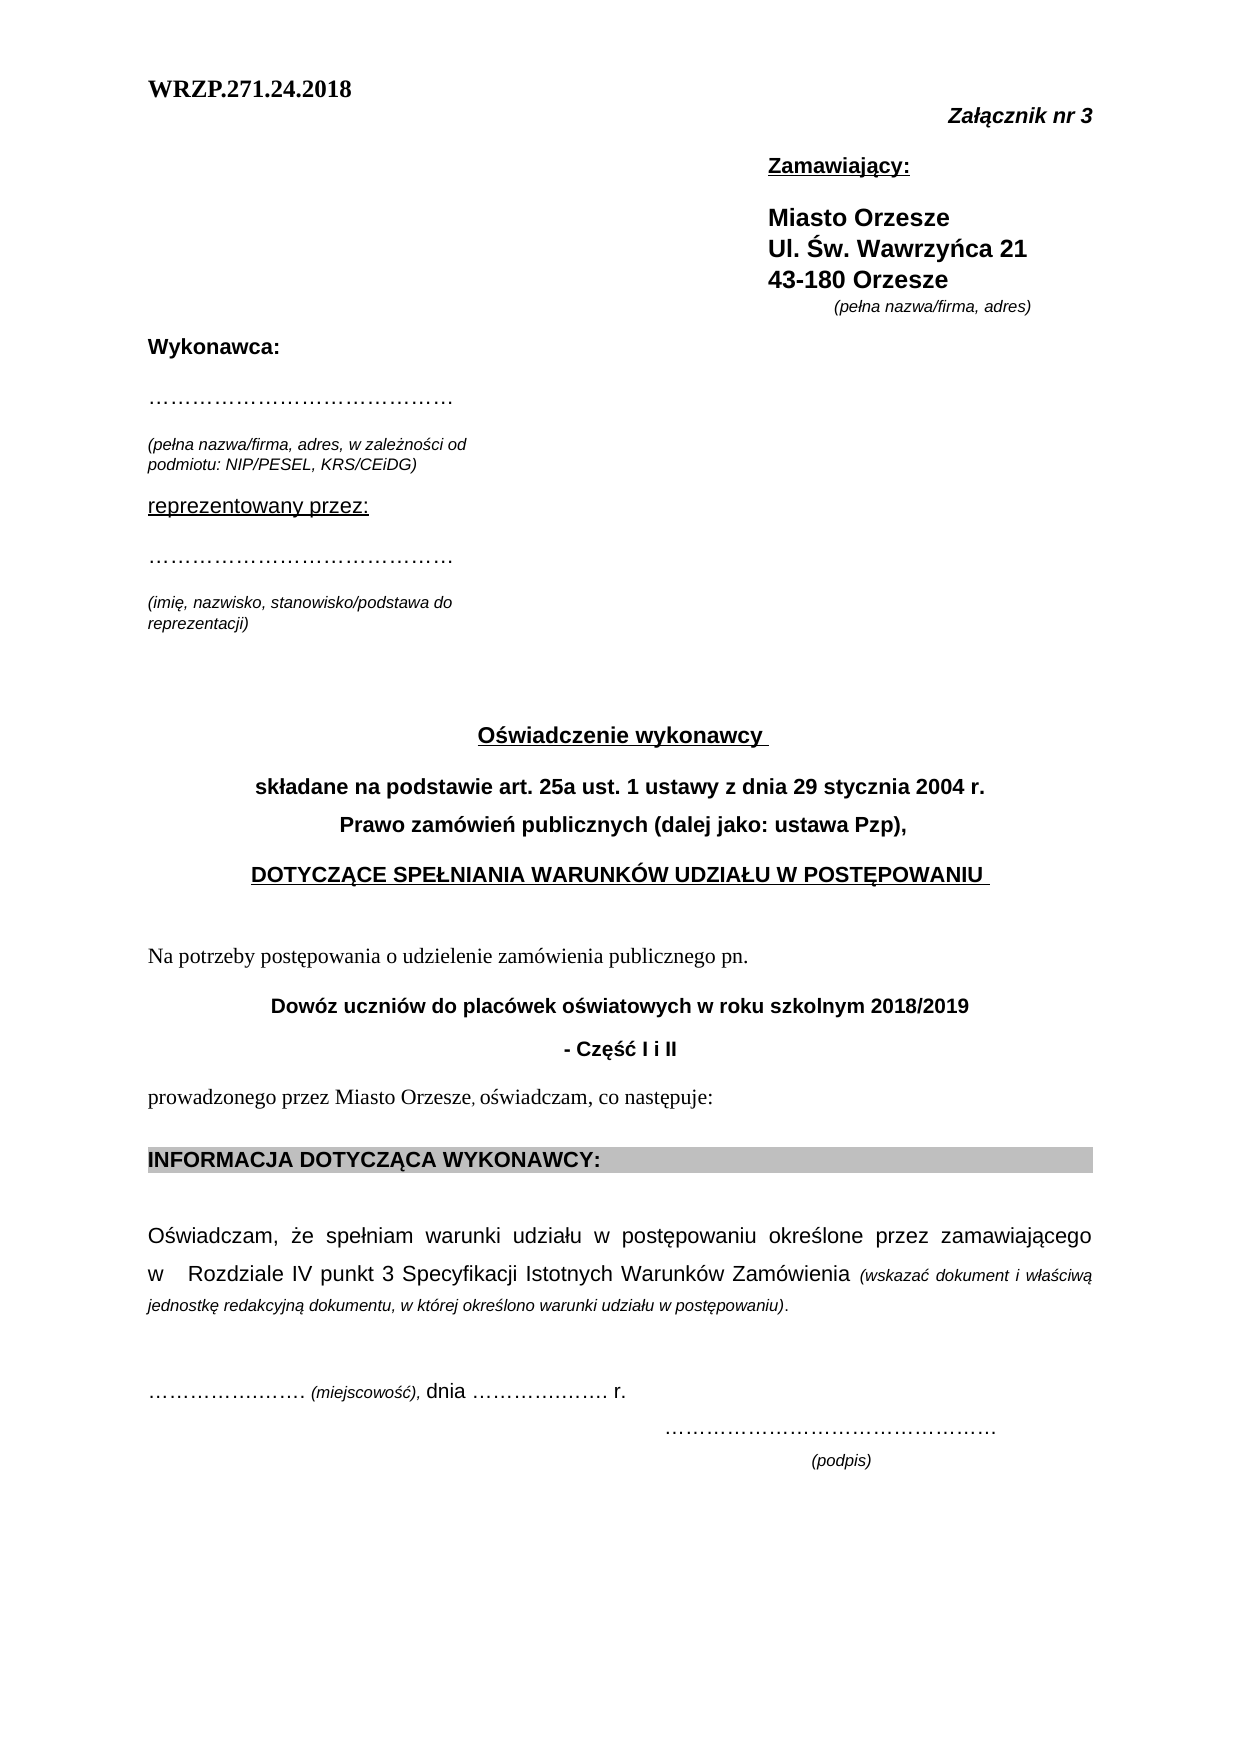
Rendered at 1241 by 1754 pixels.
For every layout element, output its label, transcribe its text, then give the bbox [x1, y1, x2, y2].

text (podpis) [738, 1451, 1093, 1470]
text składane na podstawie art. 25a ust. 1 ustawy z dnia 29 stycznia 2004 r. [148, 774, 1093, 799]
text Wykonawca: [148, 334, 1093, 359]
text …………………………………… [148, 543, 472, 568]
text - Część I i II [148, 1036, 1093, 1060]
text Na potrzeby postępowania o udzielenie zamówienia publicznego pn. [148, 943, 1093, 969]
text INFORMACJA DOTYCZĄCA WYKONAWCY: [148, 1147, 1093, 1173]
text …………………………………… [148, 384, 472, 409]
text (pełna nazwa/firma, adres) [768, 296, 1093, 316]
text 43-180 Orzesze [694, 265, 1093, 294]
text Dowóz uczniów do placówek oświatowych w roku szkolnym 2018/2019 [148, 994, 1093, 1018]
text Załącznik nr 3 [694, 102, 1093, 128]
text (imię, nazwisko, stanowisko/podstawa do reprezentacji) [148, 593, 472, 633]
text Zamawiający: [694, 153, 1093, 178]
text prowadzonego przez Miasto Orzesze, oświadczam, co następuje: [148, 1084, 1093, 1109]
text Oświadczam, że spełniam warunki udziału w postępowaniu określone przez zamawiającego w Rozdziale IV punkt 3 Specyfikacji Istotnych Warunków Zamówienia (wskazać dokument i właściwą jednostkę redakcyjną dokumentu, w której określono warunki udziału w postępowaniu). [148, 1223, 1093, 1315]
text Oświadczenie wykonawcy [148, 722, 1093, 749]
text DOTYCZĄCE SPEŁNIANIA WARUNKÓW UDZIAŁU W POSTĘPOWANIU [148, 862, 1093, 929]
text …………….……. (miejscowość), dnia ………….……. r. [148, 1379, 1093, 1403]
text ………………………………………… [148, 1415, 1093, 1439]
text Ul. Św. Wawrzyńca 21 [694, 234, 1093, 263]
text Prawo zamówień publicznych (dalej jako: ustawa Pzp), [148, 812, 1093, 837]
text (pełna nazwa/firma, adres, w zależności od podmiotu: NIP/PESEL, KRS/CEiDG) [148, 434, 472, 474]
text Miasto Orzesze [694, 203, 1093, 232]
text reprezentowany przez: [148, 492, 1093, 518]
